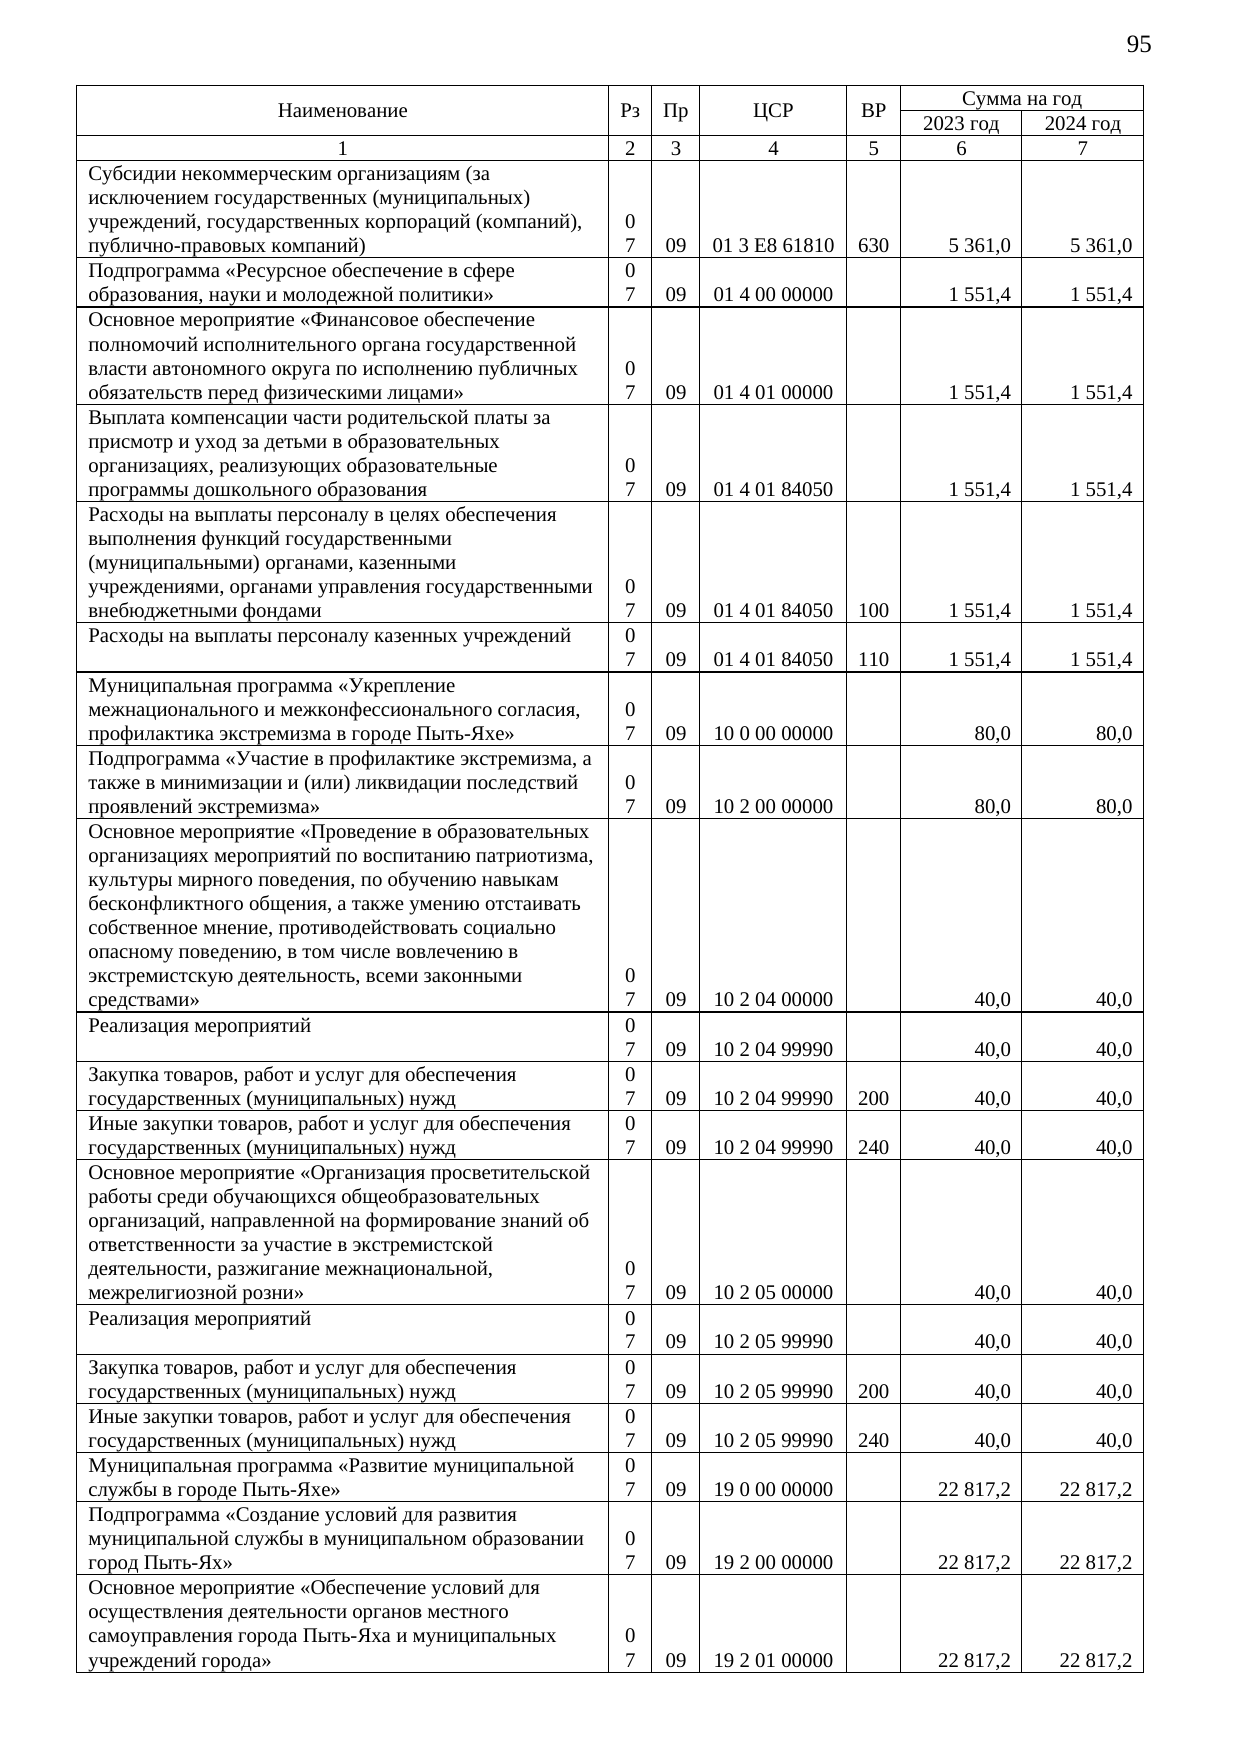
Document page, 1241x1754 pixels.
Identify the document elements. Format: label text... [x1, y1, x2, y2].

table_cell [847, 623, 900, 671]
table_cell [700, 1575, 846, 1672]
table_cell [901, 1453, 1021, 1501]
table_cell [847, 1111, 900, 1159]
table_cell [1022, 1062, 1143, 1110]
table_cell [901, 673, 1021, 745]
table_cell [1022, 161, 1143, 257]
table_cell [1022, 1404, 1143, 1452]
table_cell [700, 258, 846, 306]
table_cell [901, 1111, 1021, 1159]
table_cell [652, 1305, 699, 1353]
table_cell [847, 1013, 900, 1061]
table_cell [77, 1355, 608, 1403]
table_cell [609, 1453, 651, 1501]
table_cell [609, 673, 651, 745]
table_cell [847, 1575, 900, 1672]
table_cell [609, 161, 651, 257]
table_header ВР [847, 86, 900, 135]
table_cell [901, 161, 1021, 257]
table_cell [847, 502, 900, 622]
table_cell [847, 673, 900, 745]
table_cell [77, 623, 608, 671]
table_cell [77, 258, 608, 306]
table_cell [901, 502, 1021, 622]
table_header Наименование [77, 86, 608, 135]
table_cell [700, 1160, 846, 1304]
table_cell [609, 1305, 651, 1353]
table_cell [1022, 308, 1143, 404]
table_cell 2 [609, 136, 651, 160]
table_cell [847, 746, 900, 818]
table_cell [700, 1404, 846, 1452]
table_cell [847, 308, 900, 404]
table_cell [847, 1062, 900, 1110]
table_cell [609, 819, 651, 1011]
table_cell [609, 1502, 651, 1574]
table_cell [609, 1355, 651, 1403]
table_cell 1 [77, 136, 608, 160]
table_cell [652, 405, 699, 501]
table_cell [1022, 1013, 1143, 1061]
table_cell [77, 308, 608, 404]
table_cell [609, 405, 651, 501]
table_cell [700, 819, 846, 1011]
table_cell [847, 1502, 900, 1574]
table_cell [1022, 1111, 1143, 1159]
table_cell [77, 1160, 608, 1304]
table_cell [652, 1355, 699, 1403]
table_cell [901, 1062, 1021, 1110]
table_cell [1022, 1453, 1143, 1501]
table_header Пр [652, 86, 699, 135]
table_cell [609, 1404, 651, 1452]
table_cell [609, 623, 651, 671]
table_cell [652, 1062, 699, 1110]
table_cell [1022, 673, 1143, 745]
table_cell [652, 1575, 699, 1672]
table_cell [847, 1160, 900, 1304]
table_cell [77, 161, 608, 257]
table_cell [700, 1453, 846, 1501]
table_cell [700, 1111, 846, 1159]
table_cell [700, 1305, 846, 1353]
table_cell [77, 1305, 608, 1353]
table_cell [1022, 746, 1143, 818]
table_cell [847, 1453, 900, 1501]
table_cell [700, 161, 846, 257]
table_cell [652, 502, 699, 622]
table_cell 7 [1022, 136, 1143, 160]
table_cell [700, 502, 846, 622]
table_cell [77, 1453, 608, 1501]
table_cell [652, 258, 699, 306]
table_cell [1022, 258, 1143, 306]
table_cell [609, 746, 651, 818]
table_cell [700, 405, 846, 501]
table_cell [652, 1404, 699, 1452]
table_header ЦСР [700, 86, 846, 135]
table_cell 6 [901, 136, 1021, 160]
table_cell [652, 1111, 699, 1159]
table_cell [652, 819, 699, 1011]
table_cell 2024 год [1022, 111, 1143, 135]
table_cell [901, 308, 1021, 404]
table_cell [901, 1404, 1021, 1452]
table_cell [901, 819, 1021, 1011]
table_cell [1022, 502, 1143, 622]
table_cell 5 [847, 136, 900, 160]
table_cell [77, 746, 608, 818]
table_cell 3 [652, 136, 699, 160]
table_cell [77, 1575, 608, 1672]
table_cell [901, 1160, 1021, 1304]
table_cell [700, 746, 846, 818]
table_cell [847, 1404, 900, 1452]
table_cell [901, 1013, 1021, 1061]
table_cell 4 [700, 136, 846, 160]
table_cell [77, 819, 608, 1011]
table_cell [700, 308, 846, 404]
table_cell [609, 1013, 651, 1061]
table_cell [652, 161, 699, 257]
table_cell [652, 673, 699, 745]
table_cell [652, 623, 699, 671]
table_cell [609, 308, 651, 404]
table_header Рз [609, 86, 651, 135]
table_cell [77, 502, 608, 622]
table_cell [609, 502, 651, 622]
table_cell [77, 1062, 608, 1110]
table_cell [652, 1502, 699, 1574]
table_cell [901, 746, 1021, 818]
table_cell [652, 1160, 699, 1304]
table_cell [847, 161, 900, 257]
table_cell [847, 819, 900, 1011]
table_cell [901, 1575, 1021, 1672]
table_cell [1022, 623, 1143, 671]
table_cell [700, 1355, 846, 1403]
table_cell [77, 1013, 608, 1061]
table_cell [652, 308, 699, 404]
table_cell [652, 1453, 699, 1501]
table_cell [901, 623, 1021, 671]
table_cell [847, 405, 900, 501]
table_cell 2023 год [901, 111, 1021, 135]
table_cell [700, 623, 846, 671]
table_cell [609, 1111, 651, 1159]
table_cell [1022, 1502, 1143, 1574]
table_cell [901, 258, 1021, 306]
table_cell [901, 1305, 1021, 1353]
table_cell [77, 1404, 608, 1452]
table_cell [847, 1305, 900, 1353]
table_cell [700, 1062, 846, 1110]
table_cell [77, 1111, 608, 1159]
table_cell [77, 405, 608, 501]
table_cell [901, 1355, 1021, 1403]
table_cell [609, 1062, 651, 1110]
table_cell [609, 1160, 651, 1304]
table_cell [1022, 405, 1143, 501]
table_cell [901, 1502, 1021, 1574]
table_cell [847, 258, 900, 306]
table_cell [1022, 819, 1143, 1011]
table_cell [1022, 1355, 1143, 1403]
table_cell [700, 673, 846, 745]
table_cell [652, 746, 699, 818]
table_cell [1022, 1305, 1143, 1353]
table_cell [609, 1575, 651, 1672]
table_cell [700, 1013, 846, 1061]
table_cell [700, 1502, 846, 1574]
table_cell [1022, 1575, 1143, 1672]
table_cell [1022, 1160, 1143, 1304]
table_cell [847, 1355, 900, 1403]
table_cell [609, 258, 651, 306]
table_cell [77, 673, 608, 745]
table_header Сумма на год [901, 86, 1143, 110]
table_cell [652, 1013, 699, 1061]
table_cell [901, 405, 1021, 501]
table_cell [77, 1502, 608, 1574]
